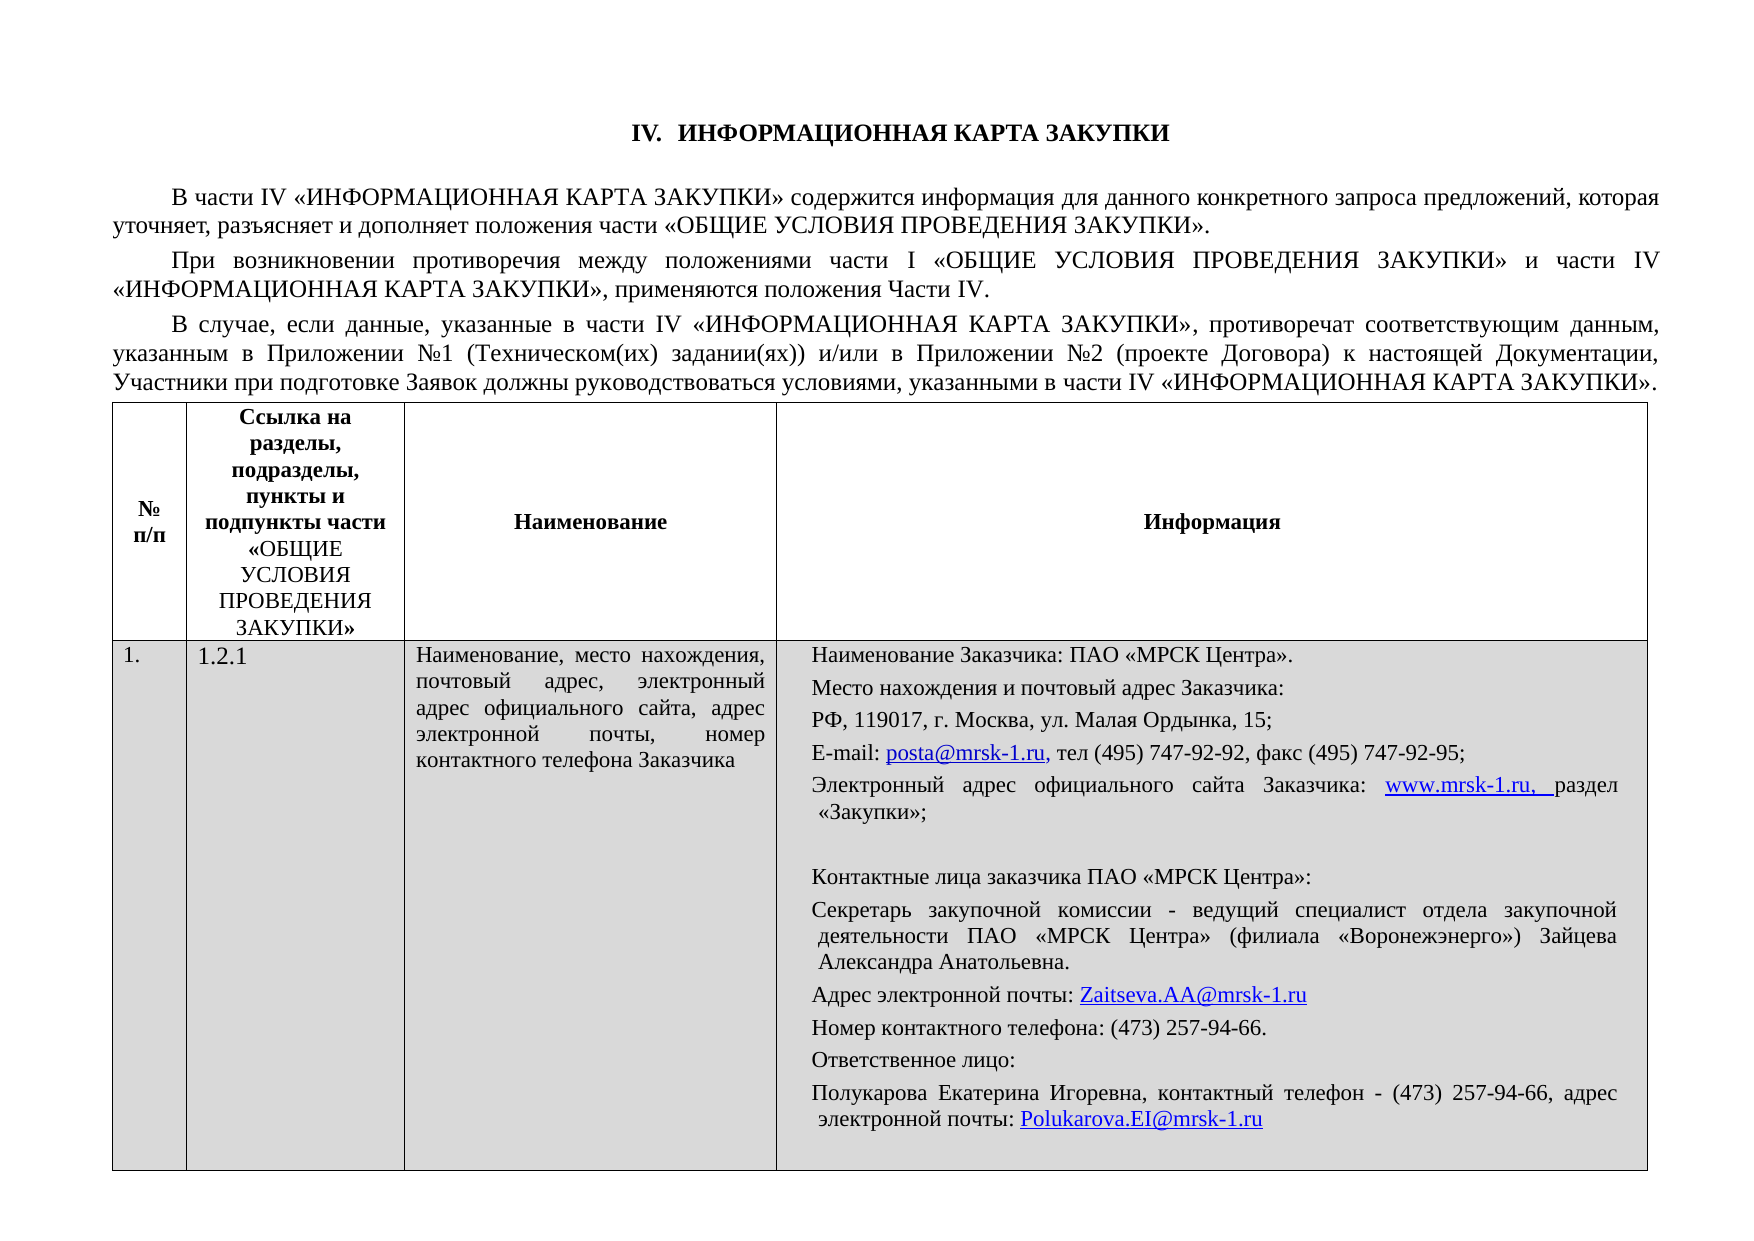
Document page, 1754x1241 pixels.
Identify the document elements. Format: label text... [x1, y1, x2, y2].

table_cell [113, 641, 186, 1170]
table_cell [405, 641, 776, 1170]
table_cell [777, 641, 1647, 1170]
text В части IV «ИНФОРМАЦИОННАЯ КАРТА ЗАКУПКИ» содержится информация для данного конкретного запроса предложений, которая уточняет, разъясняет и дополняет положения части «ОБЩИЕ УСЛОВИЯ ПРОВЕДЕНИЯ ЗАКУПКИ». [112, 182, 1660, 239]
table_header Информация [777, 403, 1647, 640]
table_header № п/п [113, 403, 186, 640]
subtitle ИНФОРМАЦИОННАЯ КАРТА ЗАКУПКИ [112, 118, 1660, 147]
table_header Ссылка на разделы, подразделы, пункты и подпункты части «ОБЩИЕ УСЛОВИЯ ПРОВЕДЕНИЯ ЗАКУПКИ» [187, 403, 404, 640]
text При возникновении противоречия между положениями части I «ОБЩИЕ УСЛОВИЯ ПРОВЕДЕНИЯ ЗАКУПКИ» и части IV «ИНФОРМАЦИОННАЯ КАРТА ЗАКУПКИ», применяются положения Части IV. [112, 246, 1660, 303]
table_header Наименование [405, 403, 776, 640]
table_cell 1.2.1 [187, 641, 404, 1170]
text В случае, если данные, указанные в части IV «ИНФОРМАЦИОННАЯ КАРТА ЗАКУПКИ», противоречат соответствующим данным, указанным в Приложении №1 (Техническом(их) задании(ях)) и/или в Приложении №2 (проекте Договора) к настоящей Документации, Участники при подготовке Заявок должны руководствоваться условиями, указанными в части IV «ИНФОРМАЦИОННАЯ КАРТА ЗАКУПКИ». [112, 309, 1660, 396]
